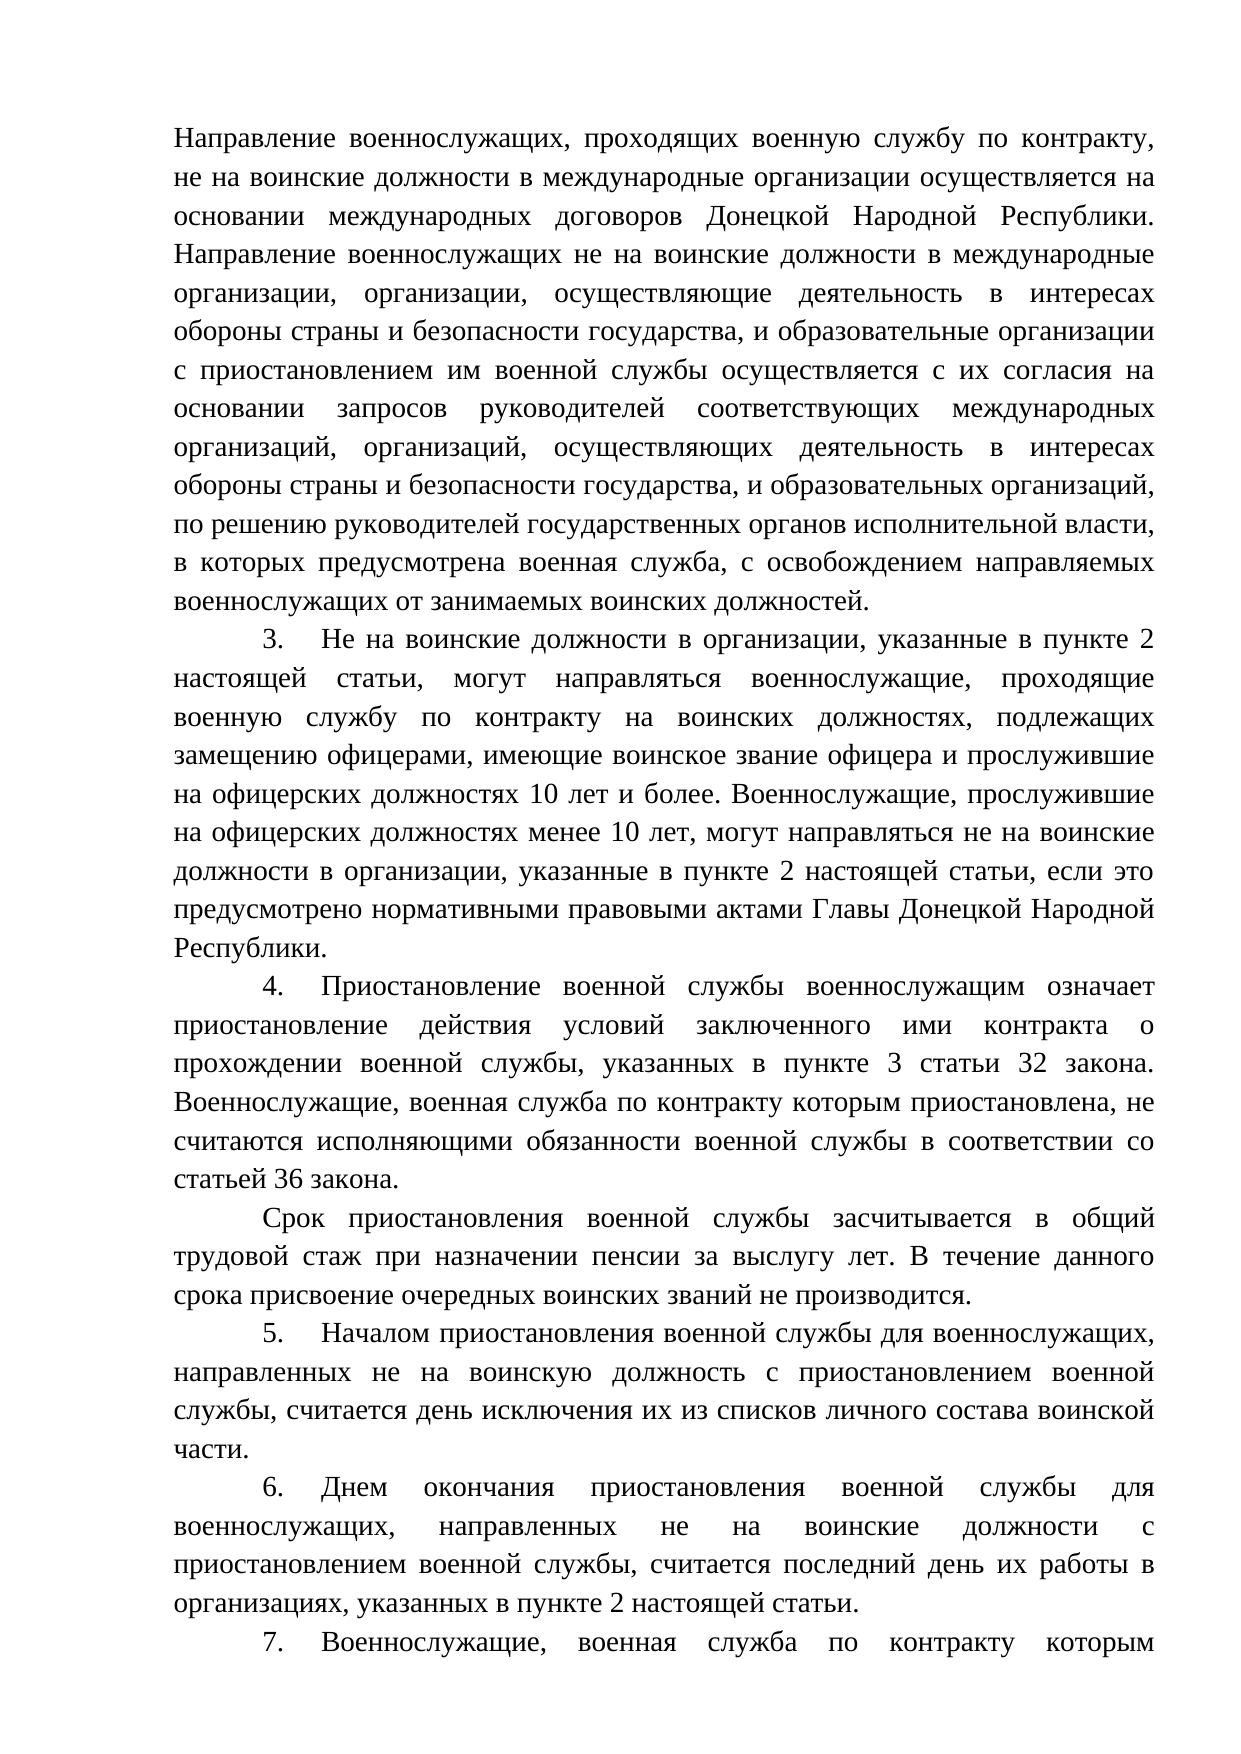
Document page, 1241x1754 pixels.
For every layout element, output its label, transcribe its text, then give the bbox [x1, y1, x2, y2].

list Началом приостановления военной службы для военнослужащих, направленных не на воинскую должность с приостановлением военной службы, считается день исключения их из списков личного состава воинской части. [173, 1315, 1156, 1464]
list Не на воинские должности в организации, указанные в пункте 2 настоящей статьи, могут направляться военнослужащие, проходящие военную службу по контракту на воинских должностях, подлежащих замещению офицерами, имеющие воинское звание офицера и прослужившие на офицерских должностях 10 лет и более. Военнослужащие, прослужившие на офицерских должностях менее 10 лет, могут направляться не на воинские должности в организации, указанные в пункте 2 настоящей статьи, если это предусмотрено нормативными правовыми актами Главы Донецкой Народной Республики. [173, 622, 1156, 963]
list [173, 121, 1156, 617]
list Приостановление военной службы военнослужащим означает приостановление действия условий заключенного ими контракта о прохождении военной службы, указанных в пункте 3 статьи 32 закона. Военнослужащие, военная служба по контракту которым приостановлена, не считаются исполняющими обязанности военной службы в соответствии со статьей 36 закона. [173, 968, 1156, 1195]
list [173, 1624, 1156, 1657]
list Днем окончания приостановления военной службы для военнослужащих, направленных не на воинские должности с приостановлением военной службы, считается последний день их работы в организациях, указанных в пункте 2 настоящей статьи. [173, 1469, 1156, 1619]
text Срок приостановления военной службы засчитывается в общий трудовой стаж при назначении пенсии за выслугу лет. В течение данного срока присвоение очередных воинских званий не производится. [173, 1200, 1156, 1310]
